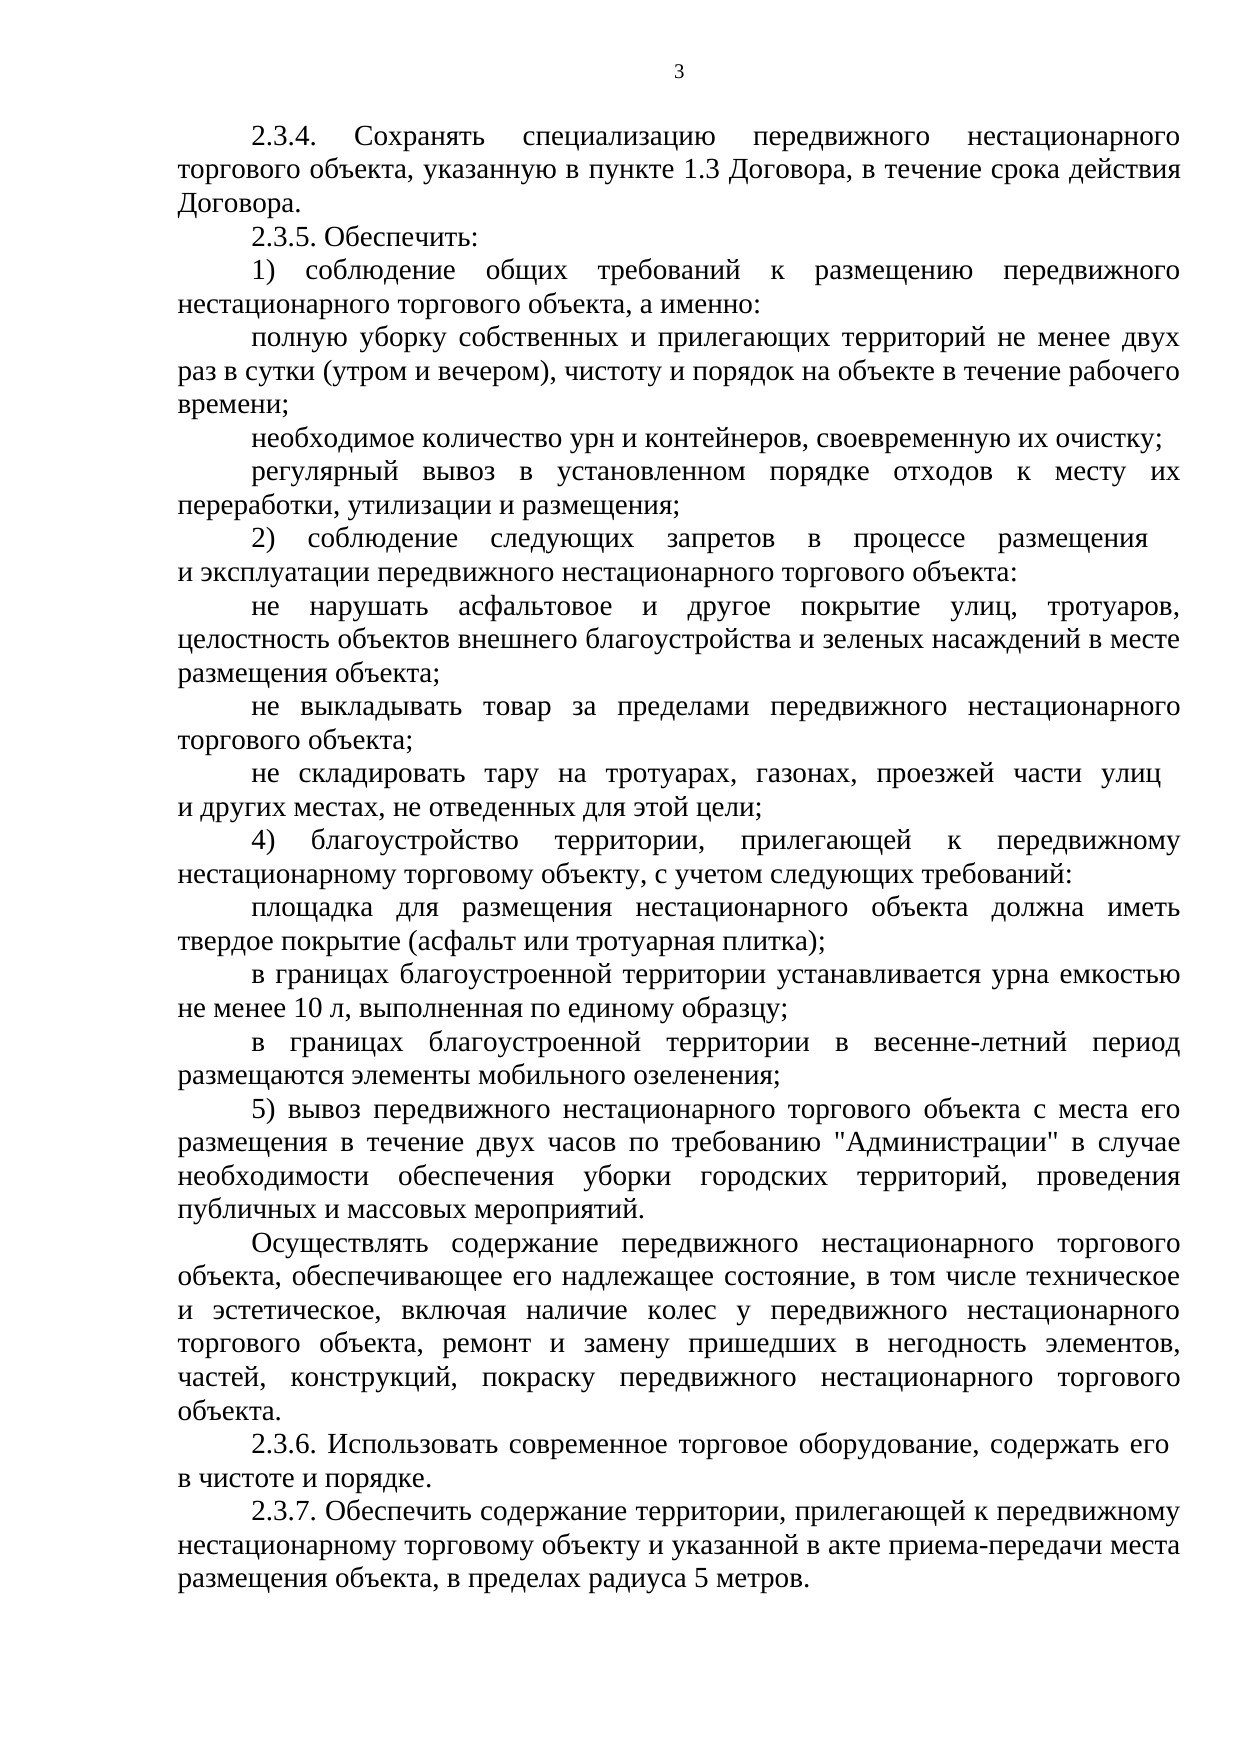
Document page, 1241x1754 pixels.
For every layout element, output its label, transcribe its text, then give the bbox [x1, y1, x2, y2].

text в границах благоустроенной территории в весенне-летний период размещаются элементы мобильного озеленения; [177, 1024, 1181, 1091]
text 2.3.4. Сохранять специализацию передвижного нестационарного торгового объекта, указанную в пункте 1.3 Договора, в течение срока действия Договора. [177, 118, 1181, 219]
text 2.3.5. Обеспечить: [177, 219, 1181, 252]
text 1) соблюдение общих требований к размещению передвижного нестационарного торгового объекта, а именно: [177, 252, 1181, 319]
text 5) вывоз передвижного нестационарного торгового объекта с места его размещения в течение двух часов по требованию "Администрации" в случае необходимости обеспечения уборки городских территорий, проведения публичных и массовых мероприятий. [177, 1091, 1181, 1225]
text не складировать тару на тротуарах, газонах, проезжей части улиц и других местах, не отведенных для этой цели; [177, 755, 1181, 822]
text полную уборку собственных и прилегающих территорий не менее двух раз в сутки (утром и вечером), чистоту и порядок на объекте в течение рабочего времени; [177, 319, 1181, 420]
text 2.3.6. Использовать современное торговое оборудование, содержать его в чистоте и порядке. [177, 1426, 1181, 1493]
text регулярный вывоз в установленном порядке отходов к месту их переработки, утилизации и размещения; [177, 453, 1181, 521]
text площадка для размещения нестационарного объекта должна иметь твердое покрытие (асфальт или тротуарная плитка); [177, 889, 1181, 957]
text 2) соблюдение следующих запретов в процессе размещения и эксплуатации передвижного нестационарного торгового объекта: [177, 521, 1181, 588]
text не выкладывать товар за пределами передвижного нестационарного торгового объекта; [177, 688, 1181, 755]
text в границах благоустроенной территории устанавливается урна емкостью не менее 10 л, выполненная по единому образцу; [177, 957, 1181, 1024]
text 4) благоустройство территории, прилегающей к передвижному нестационарному торговому объекту, с учетом следующих требований: [177, 822, 1181, 889]
text Осуществлять содержание передвижного нестационарного торгового объекта, обеспечивающее его надлежащее состояние, в том числе техническое и эстетическое, включая наличие колес у передвижного нестационарного торгового объекта, ремонт и замену пришедших в негодность элементов, частей, конструкций, покраску передвижного нестационарного торгового объекта. [177, 1225, 1181, 1426]
text 2.3.7. Обеспечить содержание территории, прилегающей к передвижному нестационарному торговому объекту и указанной в акте приема-передачи места размещения объекта, в пределах радиуса 5 метров. [177, 1493, 1181, 1594]
text необходимое количество урн и контейнеров, своевременную их очистку; [177, 420, 1181, 453]
text не нарушать асфальтовое и другое покрытие улиц, тротуаров, целостность объектов внешнего благоустройства и зеленых насаждений в месте размещения объекта; [177, 588, 1181, 688]
